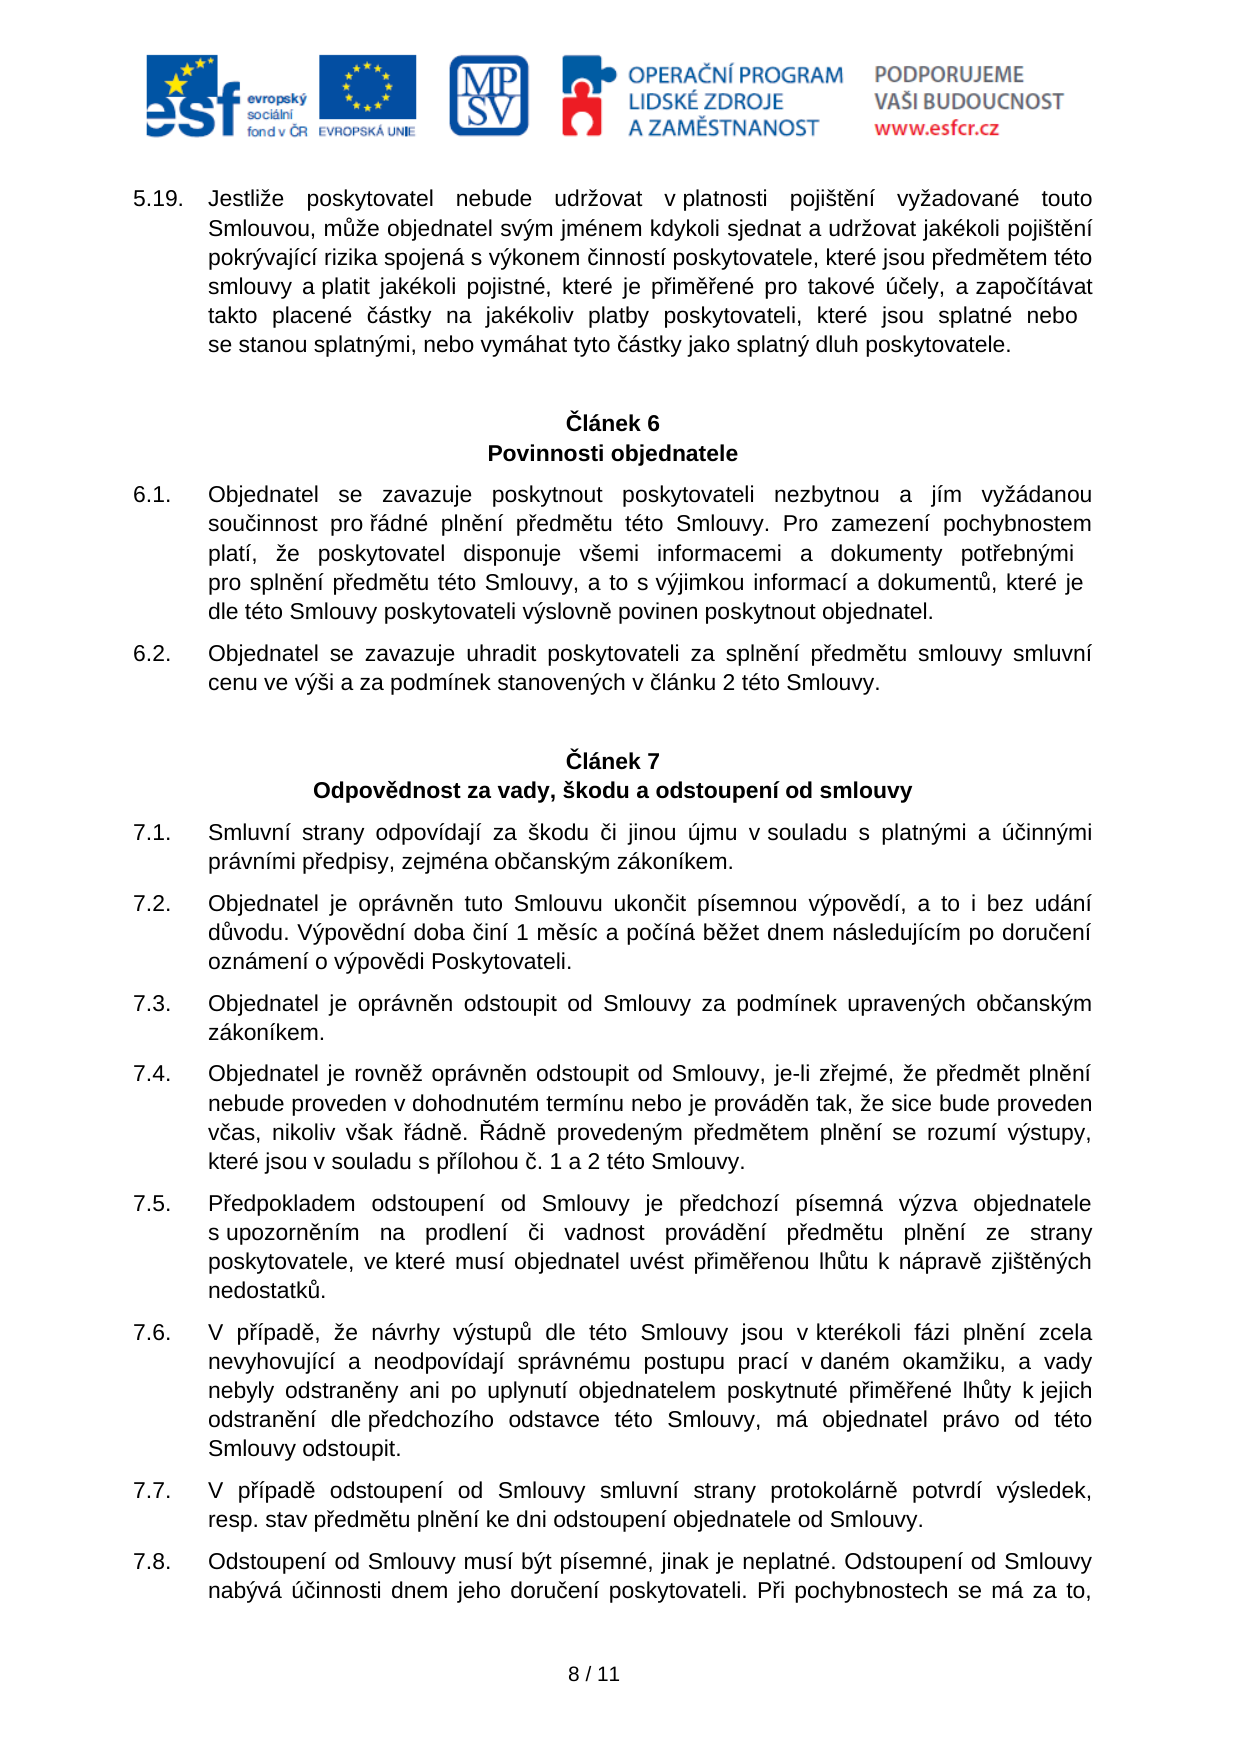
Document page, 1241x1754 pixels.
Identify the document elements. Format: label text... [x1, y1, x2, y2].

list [133, 1545, 1092, 1603]
list Předpokladem odstoupení od Smlouvy je předchozí písemná výzva objednatele s upozorněním na prodlení či vadnost provádění předmětu plnění ze strany poskytovatele, ve které musí objednatel uvést přiměřenou lhůtu k nápravě zjištěných nedostatků. [133, 1187, 1092, 1303]
list Objednatel je oprávněn odstoupit od Smlouvy za podmínek upravených občanským zákoníkem. [133, 987, 1092, 1045]
text Odpovědnost za vady, škodu a odstoupení od smlouvy [133, 774, 1092, 803]
list Objednatel je rovněž oprávněn odstoupit od Smlouvy, je-li zřejmé, že předmět plnění nebude proveden v dohodnutém termínu nebo je prováděn tak, že sice bude proveden včas, nikoliv však řádně. Řádně provedeným předmětem plnění se rozumí výstupy, které jsou v souladu s přílohou č. 1 a 2 této Smlouvy. [133, 1058, 1092, 1174]
text Povinnosti objednatele [133, 437, 1092, 466]
list Objednatel se zavazuje uhradit poskytovateli za splnění předmětu smlouvy smluvní cenu ve výši a za podmínek stanovených v článku 2 této Smlouvy. [133, 637, 1092, 695]
list Objednatel se zavazuje poskytnout poskytovateli nezbytnou a jím vyžádanou součinnost pro řádné plnění předmětu této Smlouvy. Pro zamezení pochybnostem platí, že poskytovatel disponuje všemi informacemi a dokumenty potřebnými pro splnění předmětu této Smlouvy, a to s výjimkou informací a dokumentů, které je dle této Smlouvy poskytovateli výslovně povinen poskytnout objednatel. [133, 478, 1092, 624]
list Jestliže poskytovatel nebude udržovat v platnosti pojištění vyžadované touto Smlouvou, může objednatel svým jménem kdykoli sjednat a udržovat jakékoli pojištění pokrývající rizika spojená s výkonem činností poskytovatele, které jsou předmětem této smlouvy a platit jakékoli pojistné, které je přiměřené pro takové účely, a započítávat takto placené částky na jakékoliv platby poskytovateli, které jsou splatné nebo se stanou splatnými, nebo vymáhat tyto částky jako splatný dluh poskytovatele. [133, 183, 1092, 358]
list V případě, že návrhy výstupů dle této Smlouvy jsou v kterékoli fázi plnění zcela nevyhovující a neodpovídají správnému postupu prací v daném okamžiku, a vady nebyly odstraněny ani po uplynutí objednatelem poskytnuté přiměřené lhůty k jejich odstranění dle předchozího odstavce této Smlouvy, má objednatel právo od této Smlouvy odstoupit. [133, 1316, 1092, 1462]
list Smluvní strany odpovídají za škodu či jinou újmu v souladu s platnými a účinnými právními předpisy, zejména občanským zákoníkem. [133, 816, 1092, 874]
list Objednatel je oprávněn tuto Smlouvu ukončit písemnou výpovědí, a to i bez udání důvodu. Výpovědní doba činí 1 měsíc a počíná běžet dnem následujícím po doručení oznámení o výpovědi Poskytovateli. [133, 887, 1092, 974]
text Článek 6 [133, 408, 1092, 437]
text Článek 7 [133, 745, 1092, 774]
list V případě odstoupení od Smlouvy smluvní strany protokolárně potvrdí výsledek, resp. stav předmětu plnění ke dni odstoupení objednatele od Smlouvy. [133, 1474, 1092, 1533]
